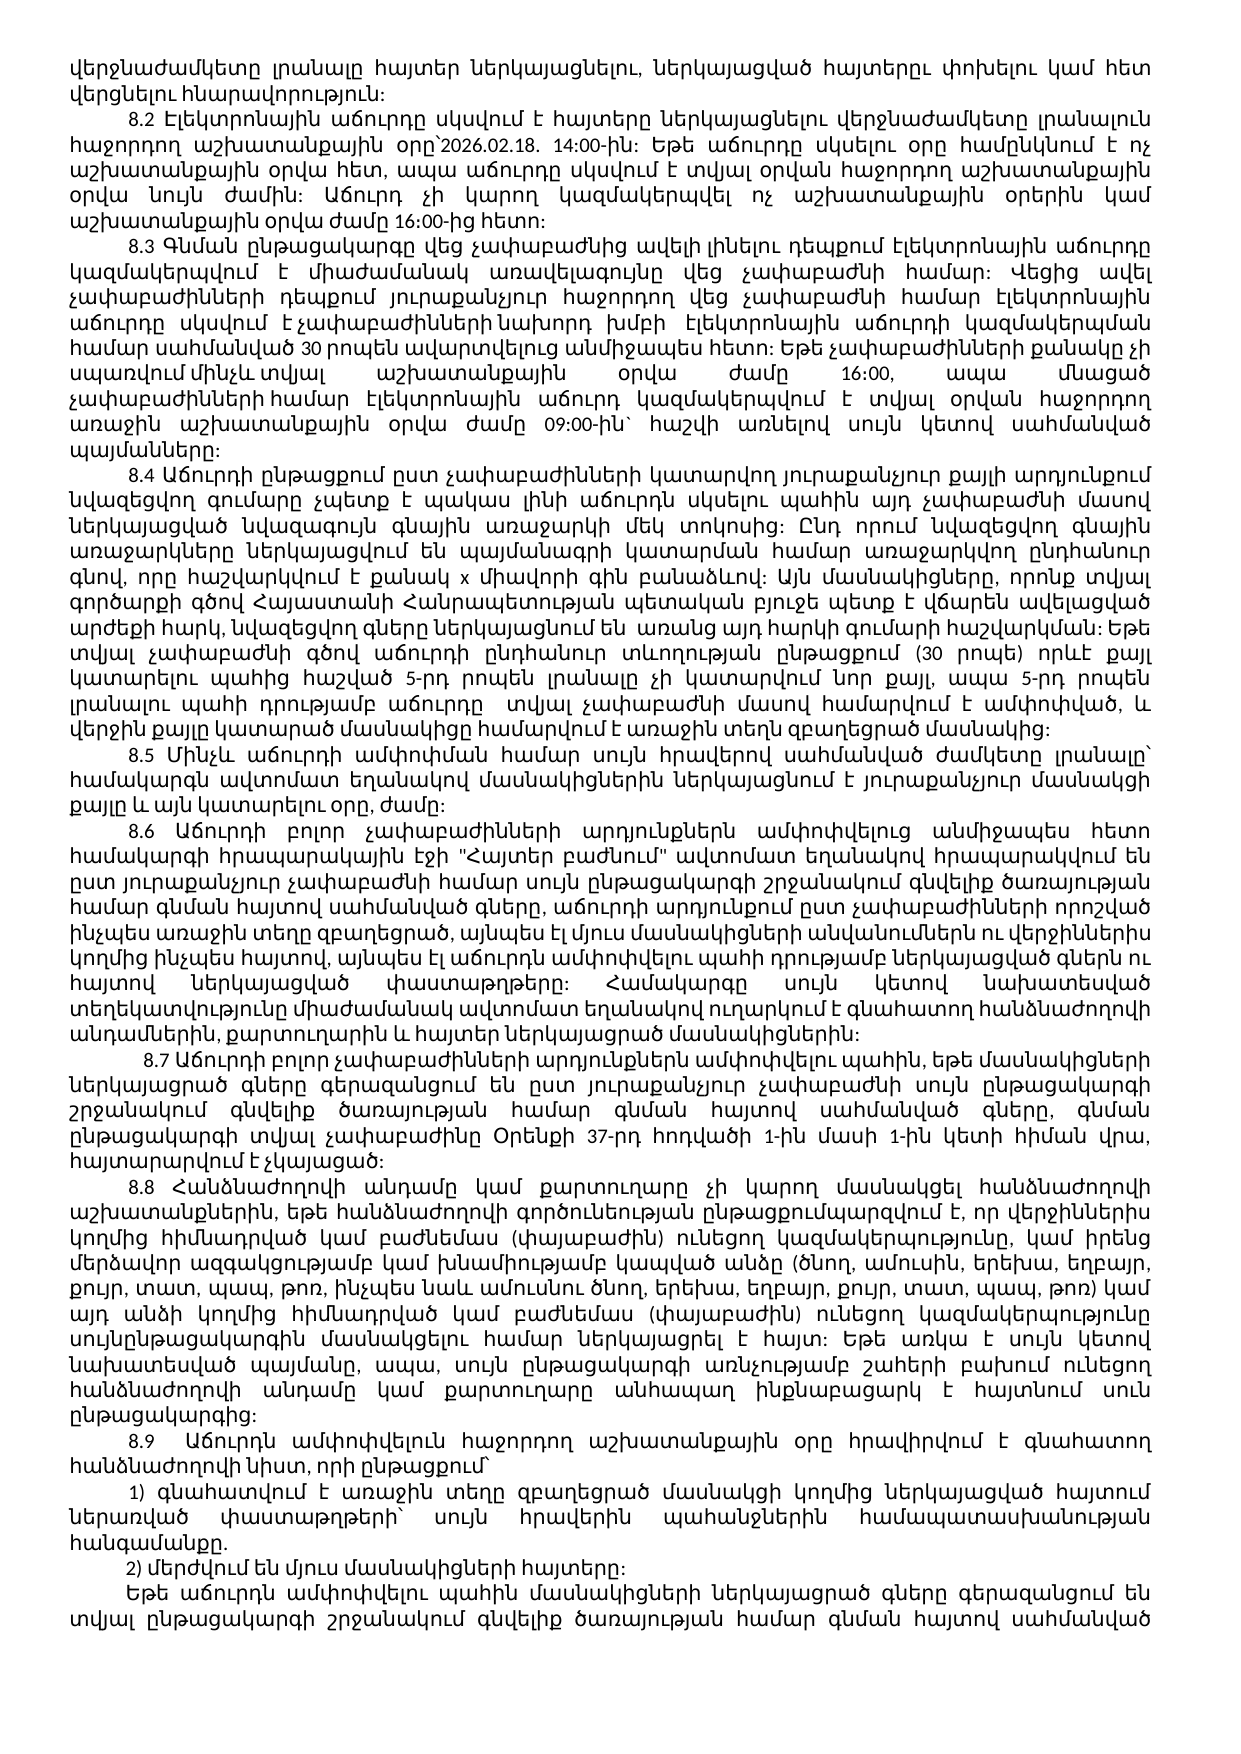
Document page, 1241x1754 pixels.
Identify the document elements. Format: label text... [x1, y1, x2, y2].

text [69, 56, 1152, 106]
text 8.5 Մինչև աճուրդի ամփոփման համար սույն հրավերով սահմանված ժամկետը լրանալը՝ համակարգն ավտոմատ եղանակով մասնակիցներին ներկայացնում է յուրաքանչյուր մասնակցի քայլը և այն կատարելու օրը, ժամը: [69, 742, 1152, 818]
text 2) մերժվում են մյուս մասնակիցների հայտերը: [69, 1555, 1152, 1581]
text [69, 1581, 1152, 1631]
text 1) գնահատվում է առաջին տեղը զբաղեցրած մասնակցի կողմից ներկայացված հայտում ներառված փաստաթղթերի՝ սույն հրավերին պահանջներին համապատասխանության հանգամանքը. [69, 1479, 1152, 1555]
text 8.6 Աճուրդի բոլոր չափաբաժինների արդյունքներն ամփոփվելուց անմիջապես հետո համակարգի հրապարակային էջի "Հայտեր բաժնում" ավտոմատ եղանակով հրապարակվում են ըստ յուրաքանչյուր չափաբաժնի համար սույն ընթացակարգի շրջանակում գնվելիք ծառայության համար գնման հայտով սահմանված գները, աճուրդի արդյունքում ըստ չափաբաժինների որոշված ինչպես առաջին տեղը զբաղեցրած, այնպես էլ մյուս մասնակիցների անվանումներն ու վերջիններիս կողմից ինչպես հայտով, այնպես էլ աճուրդն ամփոփվելու պահի դրությամբ ներկայացված գներն ու հայտով ներկայացված փաստաթղթերը: Համակարգը սույն կետով նախատեսված տեղեկատվությունը միաժամանակ ավտոմատ եղանակով ուղարկում է գնահատող հանձնաժողովի անդամներին, քարտուղարին և հայտեր ներկայացրած մասնակիցներին: [69, 818, 1152, 1047]
text 8.7 Աճուրդի բոլոր չափաբաժինների արդյունքներն ամփոփվելու պահին, եթե մասնակիցների ներկայացրած գները գերազանցում են ըստ յուրաքանչյուր չափաբաժնի սույն ընթացակարգի շրջանակում գնվելիք ծառայության համար գնման հայտով սահմանված գները, գնման ընթացակարգի տվյալ չափաբաժինը Օրենքի 37-րդ հոդվածի 1-ին մասի 1-ին կետի հիման վրա, հայտարարվում է չկայացած: [69, 1047, 1152, 1174]
text 8.2 Էլեկտրոնային աճուրդը սկսվում է հայտերը ներկայացնելու վերջնաժամկետը լրանալուն հաջորդող աշխատանքային օրը՝2026.02.18. 14:00 -ին: Եթե աճուրդը սկսելու օրը համընկնում է ոչ աշխատանքային օրվա հետ, ապա աճուրդը սկսվում է տվյալ օրվան հաջորդող աշխատանքային օրվա նույն ժամին: Աճուրդ չի կարող կազմակերպվել ոչ աշխատանքային օրերին կամ աշխատանքային օրվա ժամը 16։00-ից հետո: [69, 106, 1152, 233]
text 8.8 Հանձնաժողովի անդամը կամ քարտուղարը չի կարող մասնակցել հանձնաժողովի աշխատանքներին, եթե հանձնաժողովի գործունեության ընթացքումպարզվում է, որ վերջիններիս կողմից հիմնադրված կամ բաժնեմաս (փայաբաժին) ունեցող կազմակերպությունը, կամ իրենց մերձավոր ազգակցությամբ կամ խնամիությամբ կապված անձը (ծնող, ամուսին, երեխա, եղբայր, քույր, տատ, պապ, թոռ, ինչպես նաև ամուսնու ծնող, երեխա, եղբայր, քույր, տատ, պապ, թոռ) կամ այդ անձի կողմից հիմնադրված կամ բաժնեմաս (փայաբաժին) ունեցող կազմակերպությունը սույնընթացակարգին մասնակցելու համար ներկայացրել է հայտ: Եթե առկա է սույն կետով նախատեսված պայմանը, ապա, սույն ընթացակարգի առնչությամբ շահերի բախում ունեցող հանձնաժողովի անդամը կամ քարտուղարը անհապաղ ինքնաբացարկ է հայտնում սուն ընթացակարգից: [69, 1174, 1152, 1428]
text 8.4 Աճուրդի ընթացքում ըստ չափաբաժինների կատարվող յուրաքանչյուր քայլի արդյունքում նվազեցվող գումարը չպետք է պակաս լինի աճուրդն սկսելու պահին այդ չափաբաժնի մասով ներկայացված նվազագույն գնային առաջարկի մեկ տոկոսից: Ընդ որում նվազեցվող գնային առաջարկները ներկայացվում են պայմանագրի կատարման համար առաջարկվող ընդհանուր գնով, որը հաշվարկվում է քանակ x միավորի գին բանաձևով: Այն մասնակիցները, որոնք տվյալ գործարքի գծով Հայաստանի Հանրապետության պետական բյուջե պետք է վճարեն ավելացված արժեքի հարկ, նվազեցվող գները ներկայացնում են առանց այդ հարկի գումարի հաշվարկման: Եթե տվյալ չափաբաժնի գծով աճուրդի ընդհանուր տևողության ընթացքում (30 րոպե) որևէ քայլ կատարելու պահից հաշված 5-րդ րոպեն լրանալը չի կատարվում նոր քայլ, ապա 5-րդ րոպեն լրանալու պահի դրությամբ աճուրդը տվյալ չափաբաժնի մասով համարվում է ամփոփված, և վերջին քայլը կատարած մասնակիցը համարվում է առաջին տեղն զբաղեցրած մասնակից: [69, 462, 1152, 742]
text 8.3 Գնման ընթացակարգը վեց չափաբաժնից ավելի լինելու դեպքում էլեկտրոնային աճուրդը կազմակերպվում է միաժամանակ առավելագույնը վեց չափաբաժնի համար: Վեցից ավել չափաբաժինների դեպքում յուրաքանչյուր հաջորդող վեց չափաբաժնի համար էլեկտրոնային աճուրդը սկսվում է չափաբաժինների նախորդ խմբի էլեկտրոնային աճուրդի կազմակերպման համար սահմանված 30 րոպեն ավարտվելուց անմիջապես հետո: Եթե չափաբաժինների քանակը չի սպառվում մինչև տվյալ աշխատանքային օրվա ժամը 16։00, ապա մնացած չափաբաժինների համար էլեկտրոնային աճուրդ կազմակերպվում է տվյալ օրվան հաջորդող առաջին աշխատանքային օրվա ժամը 09:00-ին` հաշվի առնելով սույն կետով սահմանված պայմանները: [69, 233, 1152, 462]
text 8.9 Աճուրդն ամփոփվելուն հաջորդող աշխատանքային օրը հրավիրվում է գնահատող հանձնաժողովի նիստ, որի ընթացքում՝ [69, 1428, 1152, 1479]
